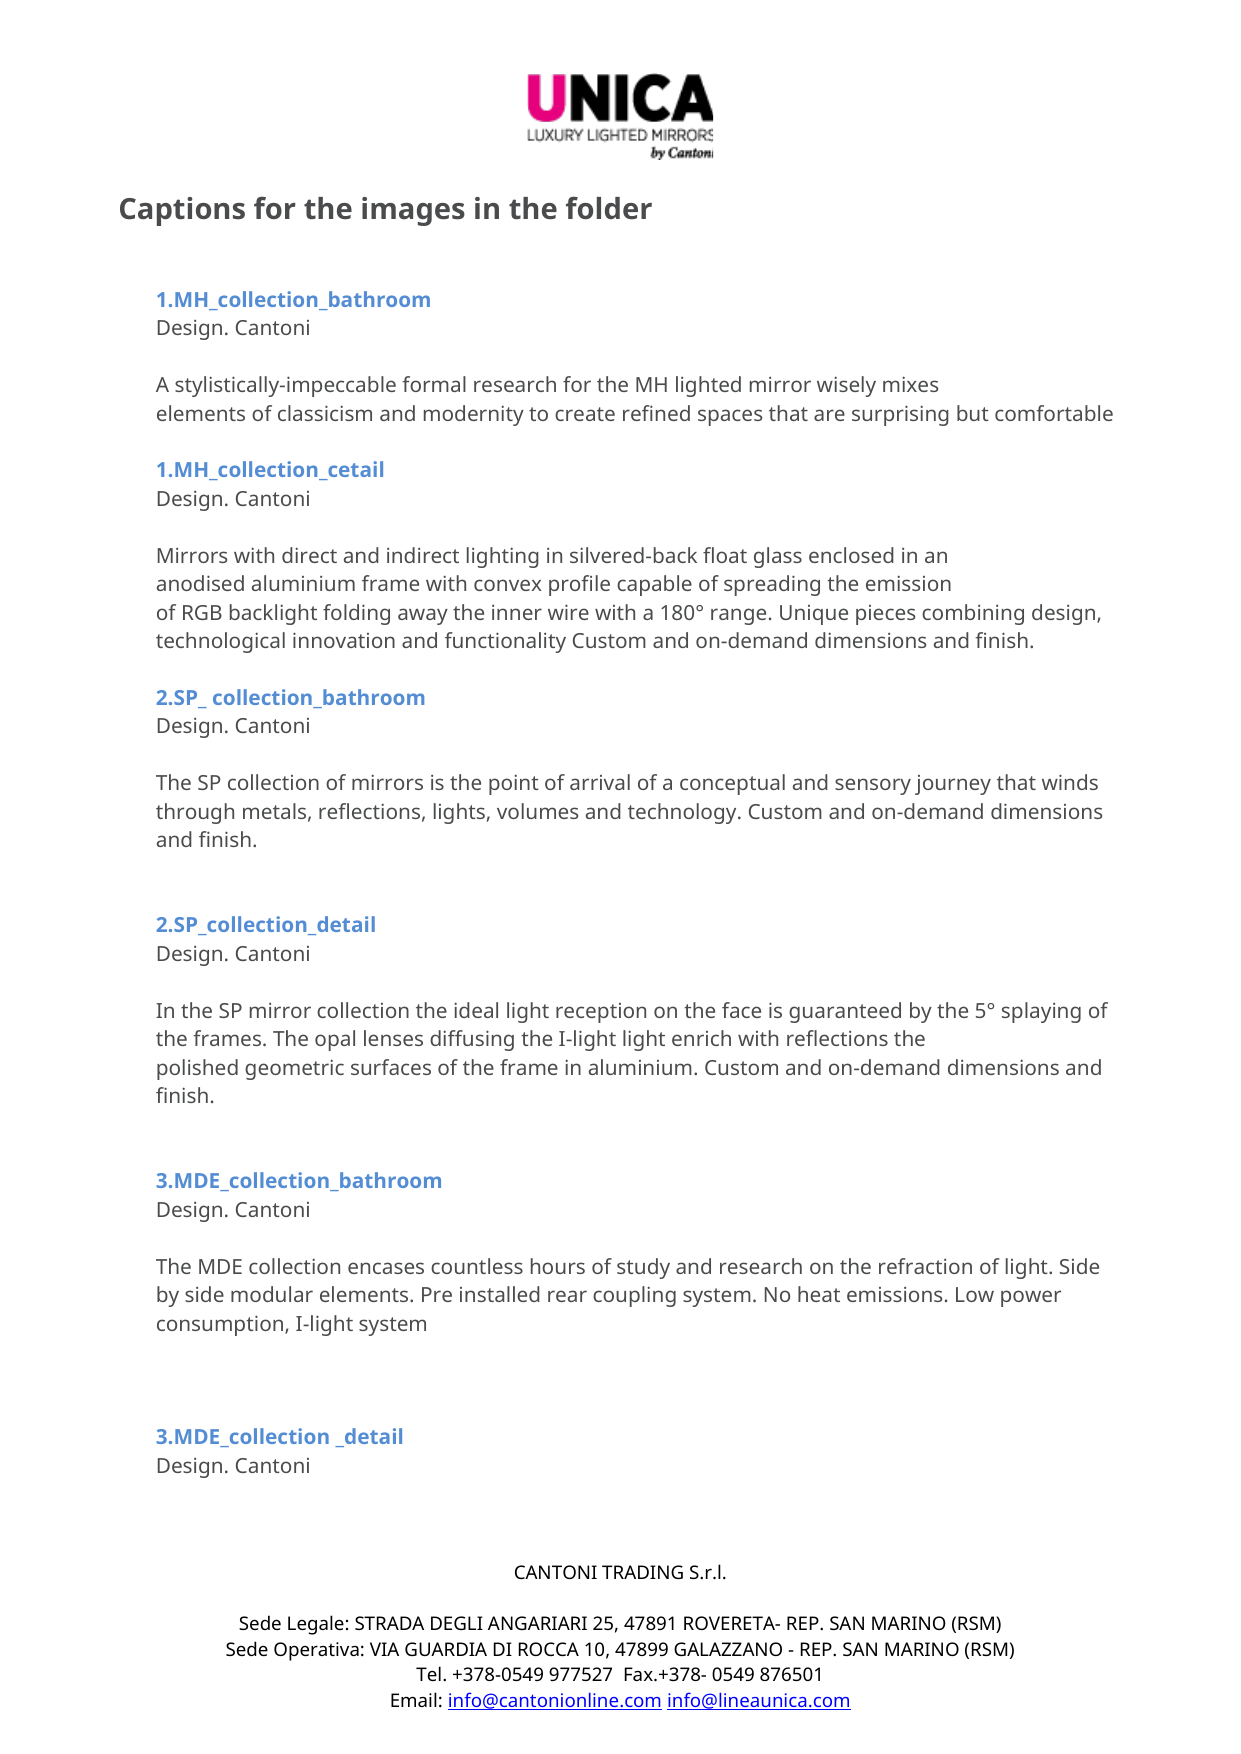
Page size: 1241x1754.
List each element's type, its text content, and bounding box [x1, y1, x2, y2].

text 3.MDE_collection_bathroom Design. Cantoni [156, 1167, 1122, 1223]
text Captions for the images in the folder [118, 188, 1122, 228]
text The SP collection of mirrors is the point of arrival of a conceptual and sensory journey that winds through metals, reflections, lights, volumes and technology. Custom and on-demand dimensions and finish. [156, 768, 1122, 854]
text The MDE collection encases countless hours of study and research on the refraction of light. Side by side modular elements. Pre installed rear coupling system. No heat emissions. Low power consumption, I-light system [156, 1252, 1122, 1337]
picture [527, 73, 714, 160]
text 1.MH_collection_bathroom Design. Cantoni [156, 285, 1122, 342]
text of RGB backlight folding away the inner wire with a 180° range. Unique pieces combining design, technological innovation and functionality Custom and on-demand dimensions and finish. [156, 598, 1122, 655]
text 2.SP_collection_detail Design. Cantoni [156, 911, 1122, 967]
text In the SP mirror collection the ideal light reception on the face is guaranteed by the 5° splaying of the frames. The opal lenses diffusing the I-light light enrich with reflections the [156, 996, 1122, 1053]
text anodised aluminium frame with convex profile capable of spreading the emission [156, 569, 1122, 598]
text polished geometric surfaces of the frame in aluminium. Custom and on-demand dimensions and finish. [156, 1053, 1122, 1110]
text elements of classicism and modernity to create refined spaces that are surprising but comfortable [156, 399, 1122, 427]
text 2.SP_ collection_bathroom Design. Cantoni [156, 683, 1122, 740]
text 3.MDE_collection _detail Design. Cantoni [156, 1422, 1122, 1479]
text 1.MH_collection_cetail Design. Cantoni [156, 456, 1122, 512]
text A stylistically-impeccable formal research for the MH lighted mirror wisely mixes [156, 370, 1122, 399]
text Mirrors with direct and indirect lighting in silvered-back float glass enclosed in an [156, 541, 1122, 569]
